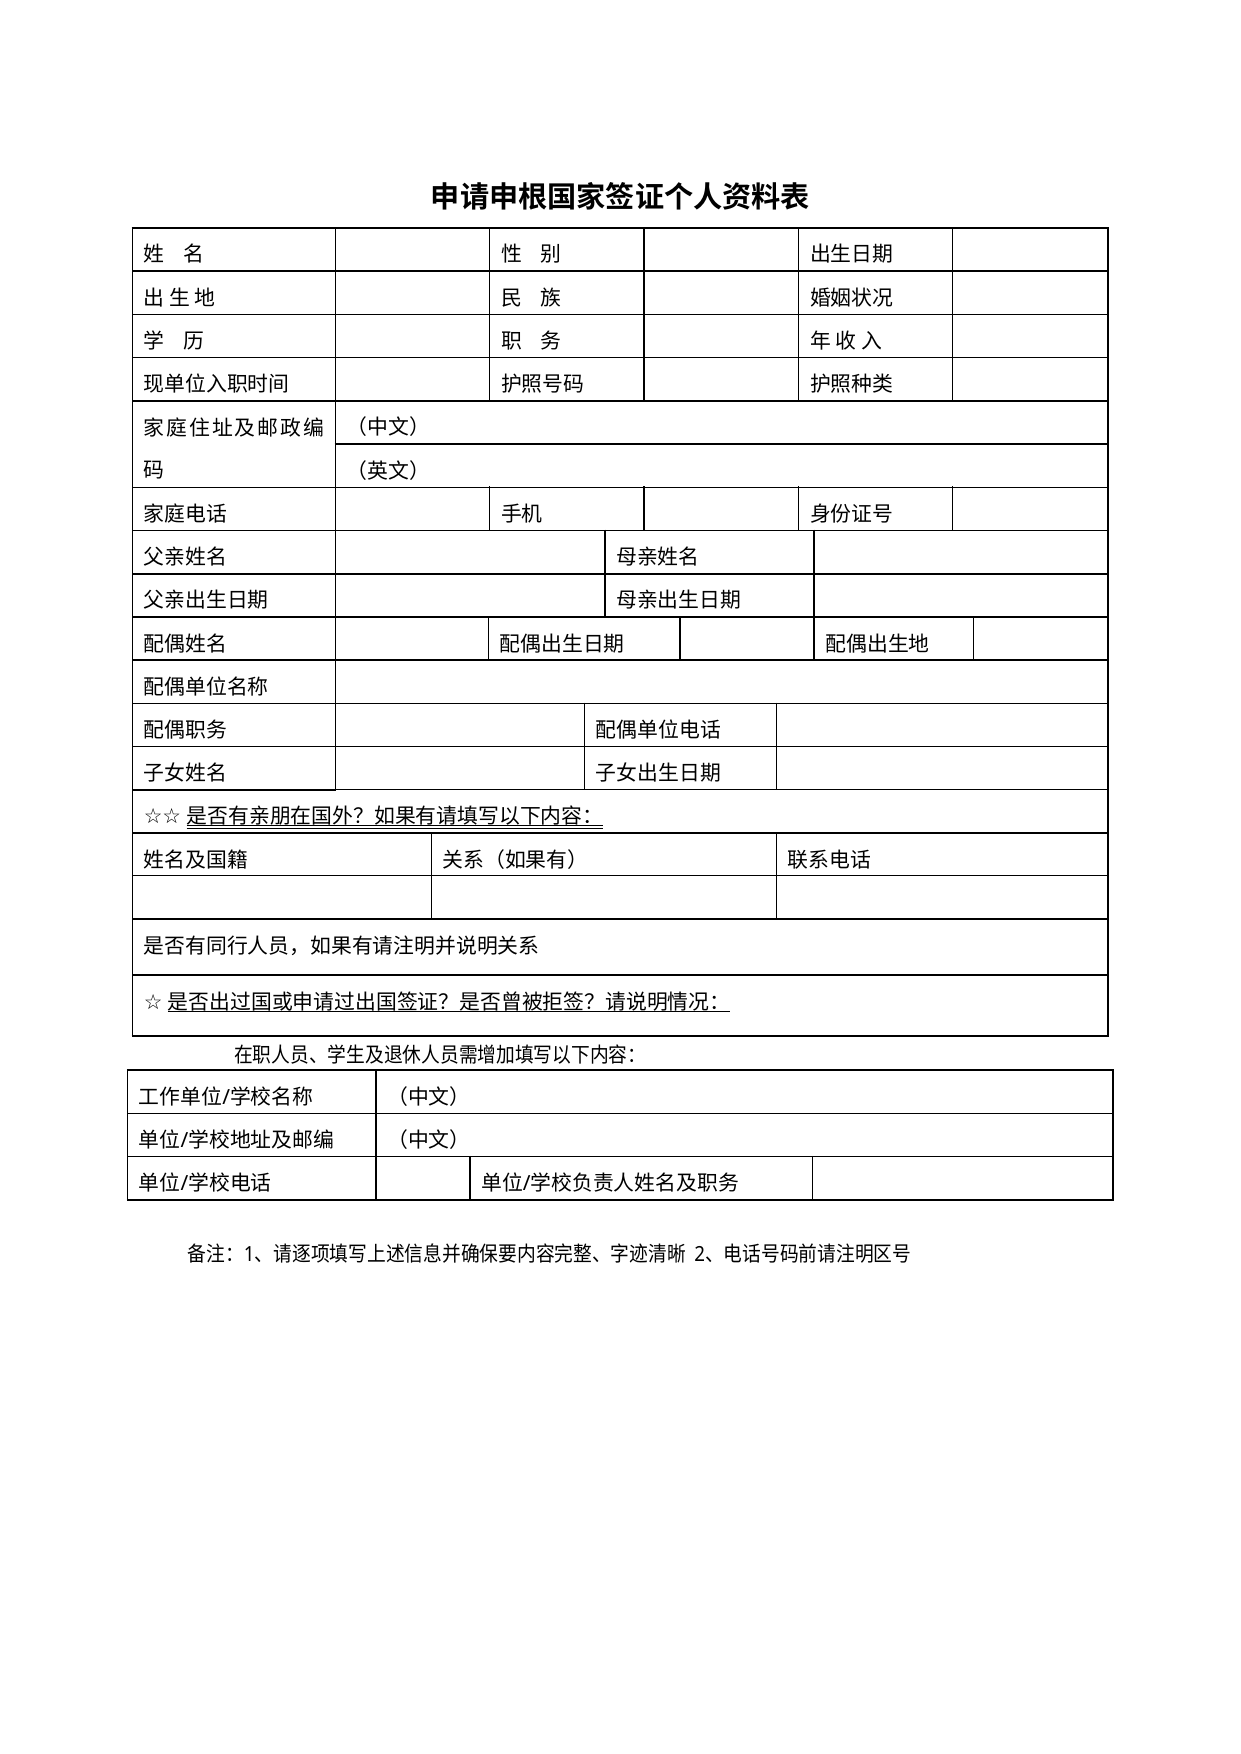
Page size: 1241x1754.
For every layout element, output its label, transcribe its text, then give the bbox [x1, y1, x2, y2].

table_cell （中文） [336, 402, 1107, 443]
table_cell [953, 272, 1107, 313]
table_cell 姓名及国籍 [133, 834, 431, 875]
table_cell [645, 315, 798, 357]
table_cell 是否有同行人员，如果有请注明并说明关系 [133, 920, 1107, 974]
table_cell 父亲出生日期 [133, 575, 335, 616]
table_cell 母亲姓名 [606, 531, 813, 573]
table_cell 职 务 [490, 315, 643, 357]
table_cell [645, 358, 798, 400]
table_cell 年 收 入 [799, 315, 952, 357]
table_cell [336, 704, 584, 746]
table_cell 民 族 [490, 272, 643, 313]
table_cell 子女出生日期 [585, 747, 776, 789]
table_cell 配偶出生日期 [489, 618, 679, 659]
table_cell 关系（如果有） [432, 834, 776, 875]
table_cell [777, 876, 1107, 918]
table_cell ☆ 是否出过国或申请过出国签证？是否曾被拒签？请说明情况： [133, 976, 1107, 1035]
table_cell [336, 618, 488, 659]
table_cell 家庭住址及邮政编码 [133, 402, 335, 486]
table_cell 护照号码 [490, 358, 643, 400]
table_cell 配偶单位电话 [585, 704, 776, 746]
table_header [336, 229, 489, 270]
table_cell [813, 1157, 1112, 1199]
table_cell [336, 661, 1107, 702]
text 在职人员、学生及退休人员需增加填写以下内容： [187, 1037, 1053, 1069]
table_cell [953, 358, 1107, 400]
table_cell 现单位入职时间 [133, 358, 335, 400]
table_cell 配偶职务 [133, 704, 335, 746]
table_cell [336, 315, 489, 357]
table_header 姓 名 [133, 229, 335, 270]
table_cell [336, 272, 489, 313]
table_cell 配偶姓名 [133, 618, 335, 659]
text 备注：1、请逐项填写上述信息并确保要内容完整、字迹清晰 2、电话号码前请注明区号 [187, 1233, 1053, 1268]
table_cell 出 生 地 [133, 272, 335, 313]
table_header 出生日期 [799, 229, 952, 270]
table_cell [974, 618, 1107, 659]
table_cell 子女姓名 [133, 747, 335, 789]
table_cell 母亲出生日期 [606, 575, 813, 616]
table_cell 护照种类 [799, 358, 952, 400]
table_cell 学 历 [133, 315, 335, 357]
table_cell [336, 358, 489, 400]
table_cell [336, 575, 604, 616]
table_header [953, 229, 1107, 270]
table_cell 手机 [490, 488, 643, 529]
table_cell 单位/学校负责人姓名及职务 [471, 1157, 812, 1199]
table_cell 身份证号 [799, 488, 952, 529]
table_header （中文） [377, 1071, 1112, 1113]
table_cell [645, 272, 798, 313]
table_cell 家庭电话 [133, 488, 335, 529]
table_cell [133, 876, 431, 918]
table_cell 单位/学校地址及邮编 [128, 1114, 375, 1156]
table_cell [953, 488, 1107, 529]
table_header [645, 229, 798, 270]
table_cell 配偶出生地 [815, 618, 973, 659]
table_cell （中文） [377, 1114, 1112, 1156]
table_cell [777, 704, 1107, 746]
table_cell [681, 618, 813, 659]
table_cell [645, 488, 798, 529]
table_cell [953, 315, 1107, 357]
table_cell [777, 747, 1107, 789]
table_cell 婚姻状况 [799, 272, 952, 313]
table_cell 联系电话 [777, 834, 1107, 875]
table_cell [336, 747, 584, 789]
table_cell （英文） [336, 445, 1107, 486]
table_cell 配偶单位名称 [133, 661, 335, 702]
table_cell [336, 531, 604, 573]
table_header 工作单位/学校名称 [128, 1071, 375, 1113]
table_header 性 别 [490, 229, 643, 270]
table_cell [432, 876, 776, 918]
table_cell [815, 575, 1107, 616]
table_cell [336, 488, 489, 529]
table_cell 单位/学校电话 [128, 1157, 375, 1199]
text 申请申根国家签证个人资料表 [187, 162, 1053, 227]
table_cell [815, 531, 1107, 573]
table_cell ☆☆ 是否有亲朋在国外？如果有请填写以下内容： [133, 790, 1107, 832]
table_cell [377, 1157, 469, 1199]
table_cell 父亲姓名 [133, 531, 335, 573]
